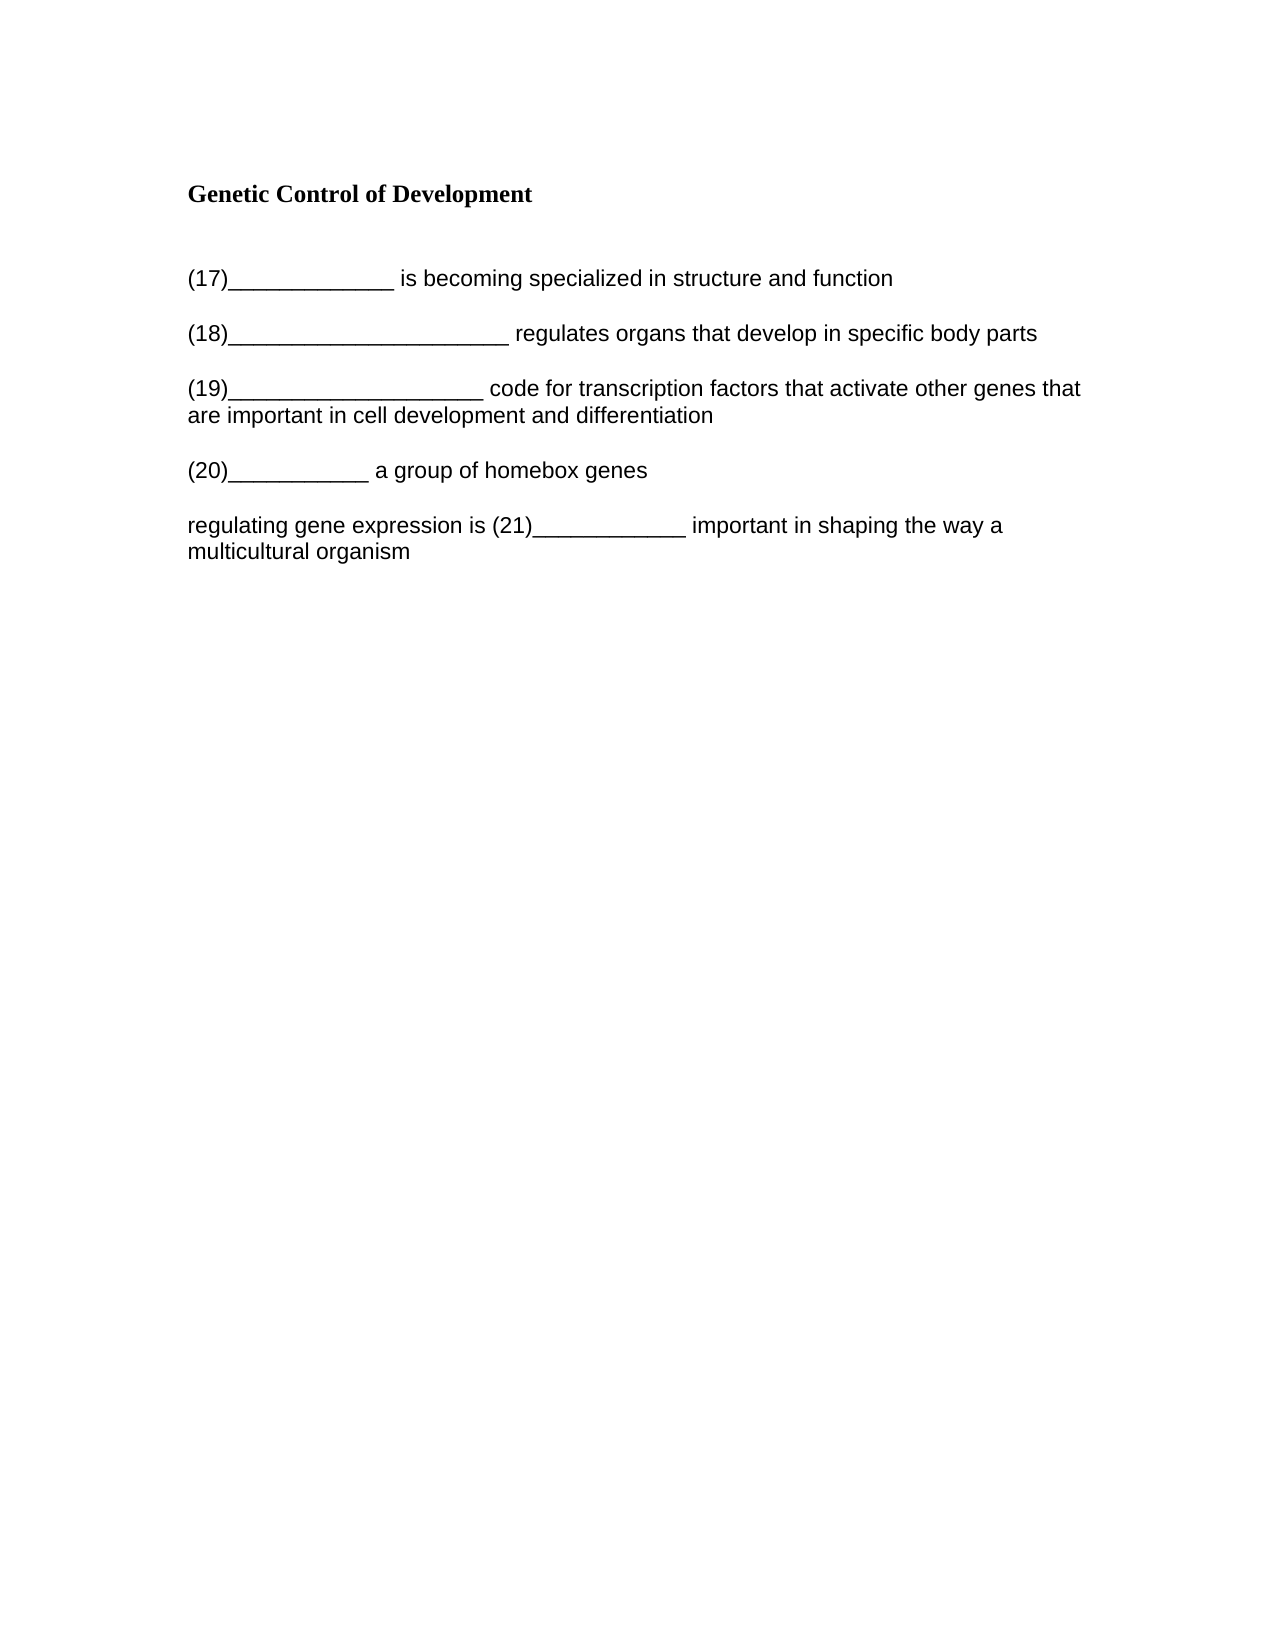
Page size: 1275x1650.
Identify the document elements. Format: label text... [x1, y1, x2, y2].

text Genetic Control of Development [187, 150, 1087, 207]
text (18)______________________ regulates organs that develop in specific body parts [187, 291, 1087, 346]
text (20)___________ a group of homebox genes regulating gene expression is (21)____________ important in shaping the way a multicultural organism [187, 457, 1087, 564]
text (17)_____________ is becoming specialized in structure and function [187, 236, 1087, 291]
text (19)____________________ code for transcription factors that activate other genes that are important in cell development and differentiation [187, 346, 1087, 457]
